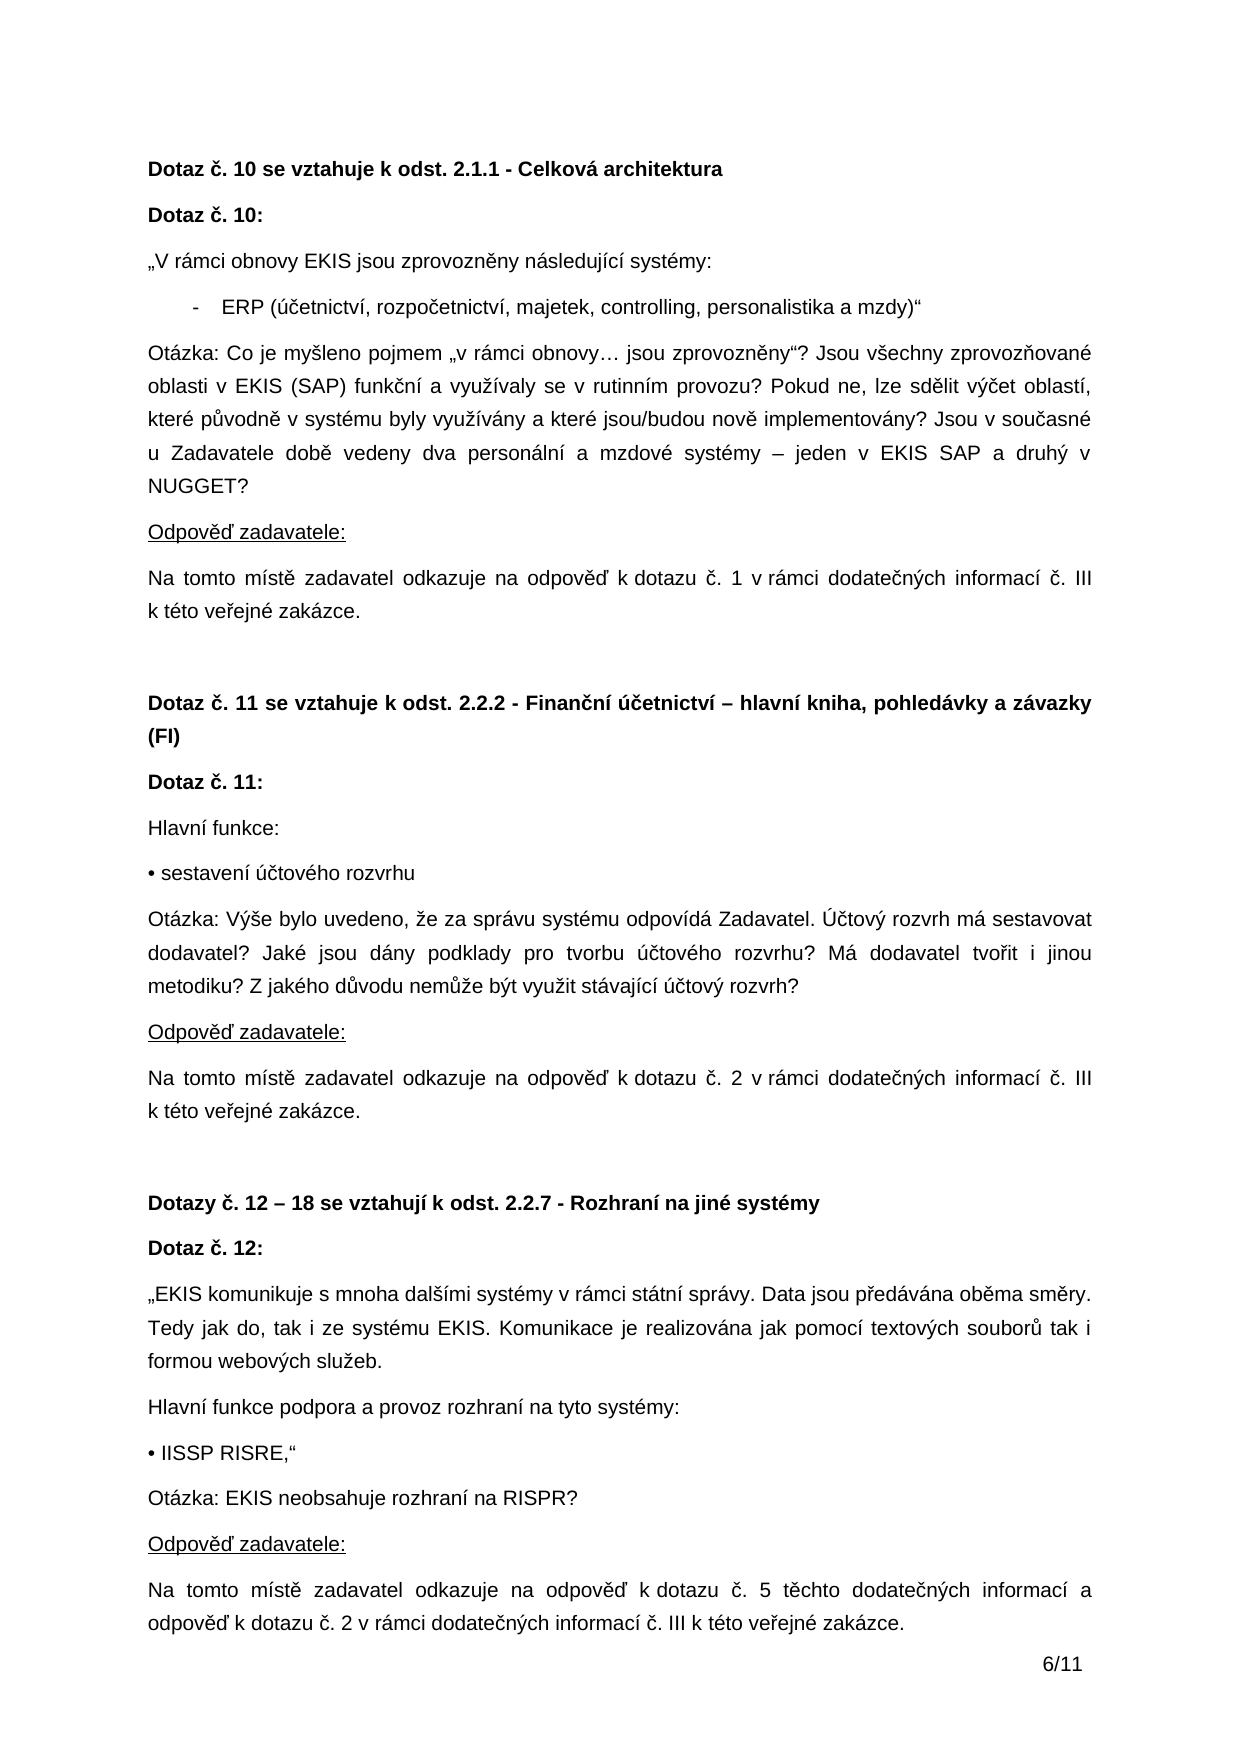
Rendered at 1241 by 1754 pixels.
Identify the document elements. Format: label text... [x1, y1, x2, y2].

text Dotaz č. 10 se vztahuje k odst. 2.1.1 - Celková architektura [148, 148, 1093, 181]
text Dotaz č. 12: [148, 1227, 1093, 1260]
text - ERP (účetnictví, rozpočetnictví, majetek, controlling, personalistika a mzdy)“ [192, 285, 1093, 318]
text Dotaz č. 10: [148, 193, 1093, 227]
text Hlavní funkce: [148, 806, 1093, 839]
text Otázka: EKIS neobsahuje rozhraní na RISPR? [148, 1477, 1093, 1510]
text Dotaz č. 11 se vztahuje k odst. 2.2.2 - Finanční účetnictví – hlavní kniha, pohledávky a závazky (FI) [148, 681, 1093, 748]
text Na tomto místě zadavatel odkazuje na odpověď k dotazu č. 5 těchto dodatečných informací a odpověď k dotazu č. 2 v rámci dodatečných informací č. III k této veřejné zakázce. [148, 1568, 1093, 1635]
text Dotaz č. 11: [148, 760, 1093, 793]
text • sestavení účtového rozvrhu [148, 852, 1093, 885]
text Hlavní funkce podpora a provoz rozhraní na tyto systémy: [148, 1385, 1093, 1418]
text Odpověď zadavatele: [148, 1010, 1093, 1043]
text Na tomto místě zadavatel odkazuje na odpověď k dotazu č. 1 v rámci dodatečných informací č. III k této veřejné zakázce. [148, 556, 1093, 623]
text „V rámci obnovy EKIS jsou zprovozněny následující systémy: [148, 239, 1093, 273]
text Otázka: Co je myšleno pojmem „v rámci obnovy… jsou zprovozněny“? Jsou všechny zprovozňované oblasti v EKIS (SAP) funkční a využívaly se v rutinním provozu? Pokud ne, lze sdělit výčet oblastí, které původně v systému byly využívány a které jsou/budou nově implementovány? Jsou v současné u Zadavatele době vedeny dva personální a mzdové systémy – jeden v EKIS SAP a druhý v NUGGET? [148, 331, 1093, 498]
text „EKIS komunikuje s mnoha dalšími systémy v rámci státní správy. Data jsou předávána oběma směry. Tedy jak do, tak i ze systému EKIS. Komunikace je realizována jak pomocí textových souborů tak i formou webových služeb. [148, 1273, 1093, 1373]
text Otázka: Výše bylo uvedeno, že za správu systému odpovídá Zadavatel. Účtový rozvrh má sestavovat dodavatel? Jaké jsou dány podklady pro tvorbu účtového rozvrhu? Má dodavatel tvořit i jinou metodiku? Z jakého důvodu nemůže být využit stávající účtový rozvrh? [148, 898, 1093, 998]
text Dotazy č. 12 – 18 se vztahují k odst. 2.2.7 - Rozhraní na jiné systémy [148, 1181, 1093, 1214]
text • IISSP RISRE,“ [148, 1431, 1093, 1464]
text Na tomto místě zadavatel odkazuje na odpověď k dotazu č. 2 v rámci dodatečných informací č. III k této veřejné zakázce. [148, 1056, 1093, 1123]
text Odpověď zadavatele: [148, 510, 1093, 543]
text Odpověď zadavatele: [148, 1523, 1093, 1556]
